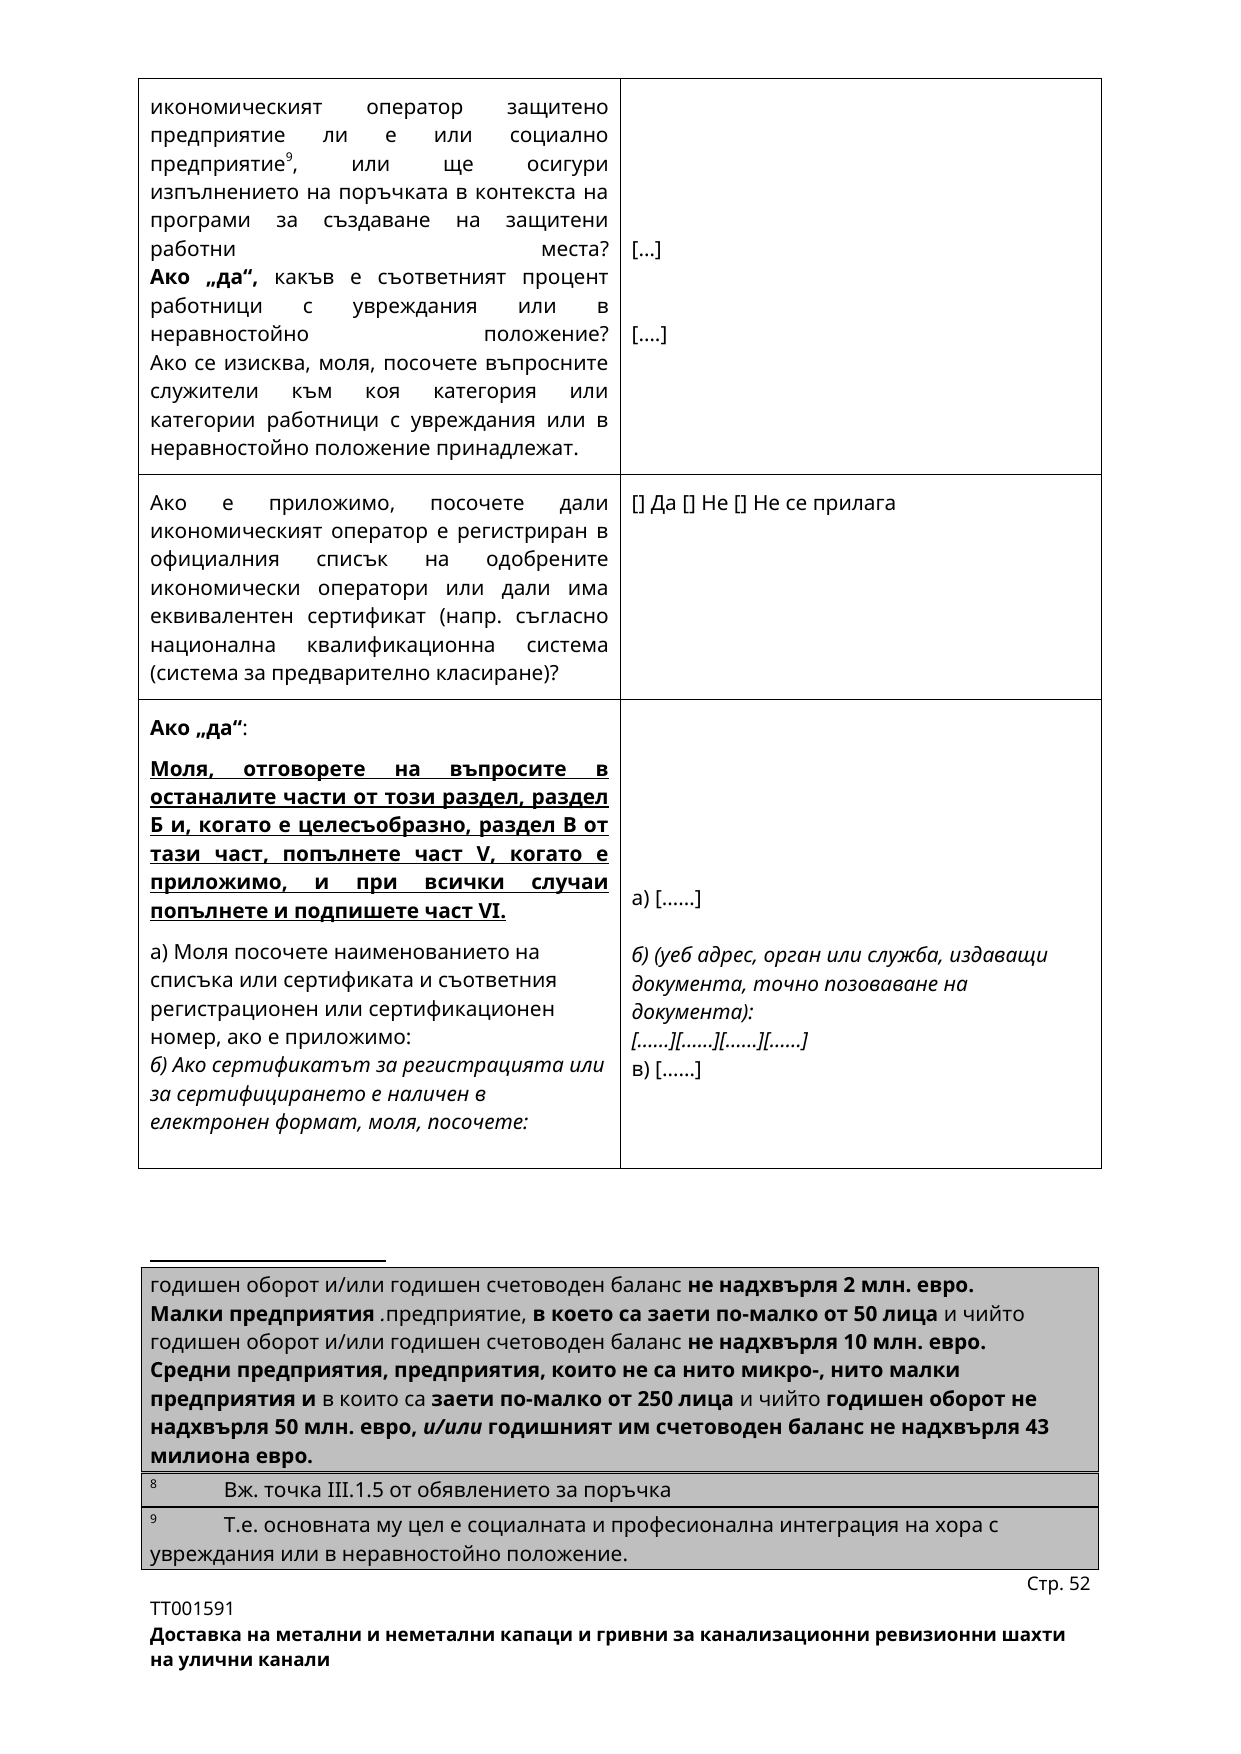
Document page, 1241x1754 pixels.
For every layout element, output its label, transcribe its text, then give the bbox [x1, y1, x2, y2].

table_cell Ако „да“: Моля, отговорете на въпросите в останалите части от този раздел, раздел Б и, когато е целесъобразно, раздел В от тази част, попълнете част V, когато е приложимо, и при всички случаи попълнете и подпишете част VI. а) Моля посочете наименованието на списъка или сертификата и съответния регистрационен или сертификационен номер, ако е приложимо: б) Ако сертификатът за регистрацията или за сертифицирането е наличен в електронен формат, моля, посочете: в) Моля, посочете препратки към документите, от които става ясно на какво се основава регистрацията или сертифицирането и, ако е приложимо, класификацията в официалния списък: г) Регистрацията или сертифицирането обхваща ли всички задължителни критерии за подбор? Ако „не“: В допълнение моля, попълнете липсващата информация в част ІV, раздели А, Б, В или Г според случая САМО ако това се изисква съгласно съответното обявление или документацията за обществената поръчка: д) Икономическият оператор може ли да представи удостоверение за плащането на социалноосигурителни вноски и данъци или информация, която ще позволи на възлагащия орган или възложителя да получи удостоверението чрез пряк безплатен достъп до национална база данни във всяка държава членка? Ако съответните документи са на разположение в електронен формат, моля, посочете: [139, 700, 620, 1168]
table_cell Ако е приложимо, посочете дали икономическият оператор е регистриран в официалния списък на одобрените икономически оператори или дали има еквивалентен сертификат (напр. съгласно национална квалификационна система (система за предварително класиране)? [139, 475, 620, 699]
table_cell [] Да [] Не [] Не се прилага [621, 475, 1101, 699]
table_cell a) [……] б) (уеб адрес, орган или служба, издаващи документа, точно позоваване на документа): [……][……][……][……] в) [……] г) [] Да [] Не д) [] Да [] Не (уеб адрес, орган или служба, издаващи документа, точно позоваване на документа): [……][……][……][……] [621, 700, 1101, 1168]
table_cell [621, 79, 1101, 474]
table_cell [139, 79, 620, 474]
